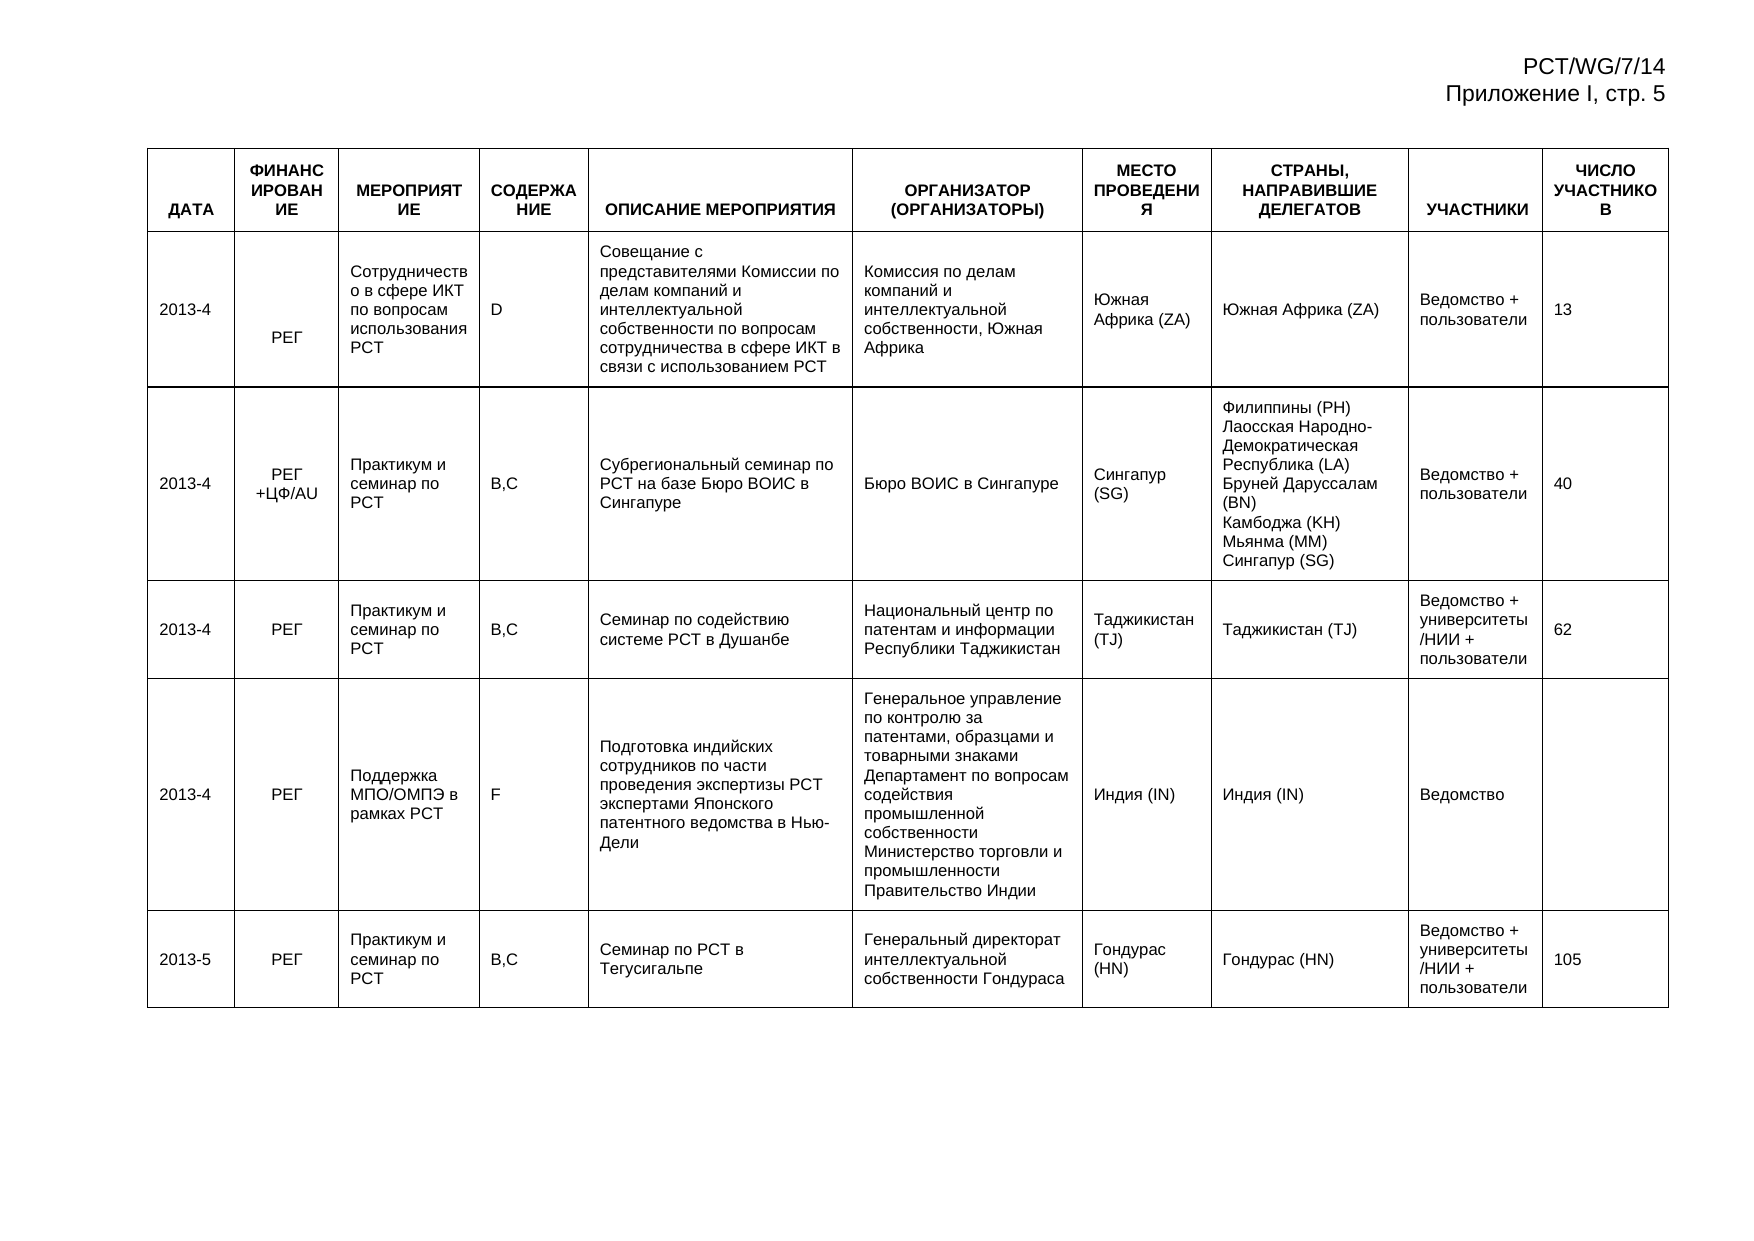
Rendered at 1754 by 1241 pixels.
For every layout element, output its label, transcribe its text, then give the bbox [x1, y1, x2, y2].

table_cell 62 [1543, 581, 1668, 678]
table_cell Сотрудничество в сфере ИКТ по вопросам использования РСТ [339, 232, 479, 386]
table_header УЧАСТНИКИ [1409, 149, 1542, 231]
table_header ОРГАНИЗАТОР (ОРГАНИЗАТОРЫ) [853, 149, 1082, 231]
table_cell Гондурас (HN) [1083, 911, 1211, 1007]
table_cell Национальный центр по патентам и информации Республики Таджикистан [853, 581, 1082, 678]
table_cell [1543, 679, 1668, 909]
table_cell 2013-4 [148, 679, 234, 909]
table_cell 105 [1543, 911, 1668, 1007]
table_cell Совещание с представителями Комиссии по делам компаний и интеллектуальной собственности по вопросам сотрудничества в сфере ИКТ в связи с использованием РСТ [589, 232, 852, 386]
table_cell B,C [480, 911, 588, 1007]
table_cell Генеральное управление по контролю за патентами, образцами и товарными знаками Департамент по вопросам содействия промышленной собственности Министерство торговли и промышленности Правительство Индии [853, 679, 1082, 909]
table_cell Генеральный директорат интеллектуальной собственности Гондураса [853, 911, 1082, 1007]
table_cell Ведомство + пользователи [1409, 232, 1542, 386]
table_cell 2013-4 [148, 232, 234, 386]
table_cell Субрегиональный семинар по РСТ на базе Бюро ВОИС в Сингапуре [589, 388, 852, 580]
table_header ОПИСАНИЕ МЕРОПРИЯТИЯ [589, 149, 852, 231]
table_cell B,C [480, 581, 588, 678]
table_cell Южная Африка (ZA) [1212, 232, 1408, 386]
table_cell Ведомство + пользователи [1409, 388, 1542, 580]
table_cell Таджикистан (TJ) [1212, 581, 1408, 678]
table_header ЧИСЛО УЧАСТНИКОВ [1543, 149, 1668, 231]
table_cell Таджикистан (TJ) [1083, 581, 1211, 678]
table_cell Бюро ВОИС в Сингапуре [853, 388, 1082, 580]
table_cell РЕГ [235, 581, 338, 678]
table_cell Южная Африка (ZA) [1083, 232, 1211, 386]
table_cell Гондурас (HN) [1212, 911, 1408, 1007]
table_cell РЕГ +ЦФ/AU [235, 388, 338, 580]
table_cell Сингапур (SG) [1083, 388, 1211, 580]
table_cell Подготовка индийских сотрудников по части проведения экспертизы РСТ экспертами Японского патентного ведомства в Нью-Дели [589, 679, 852, 909]
table_header МЕСТО ПРОВЕДЕНИЯ [1083, 149, 1211, 231]
table_cell Филиппины (PH) Лаосская Народно-Демократическая Республика (LA) Бруней Даруссалам (BN) Камбоджа (KH) Мьянма (MM) Сингапур (SG) [1212, 388, 1408, 580]
table_cell Ведомство + университеты/НИИ + пользователи [1409, 911, 1542, 1007]
table_header МЕРОПРИЯТИЕ [339, 149, 479, 231]
table_cell Индия (IN) [1212, 679, 1408, 909]
table_cell Практикум и семинар по РСТ [339, 581, 479, 678]
table_cell Индия (IN) [1083, 679, 1211, 909]
table_header СТРАНЫ, НАПРАВИВШИЕ ДЕЛЕГАТОВ [1212, 149, 1408, 231]
table_cell Практикум и семинар по РСТ [339, 911, 479, 1007]
table_cell 13 [1543, 232, 1668, 386]
table_header СОДЕРЖАНИЕ [480, 149, 588, 231]
table_cell Семинар по PCT в Тегусигальпе [589, 911, 852, 1007]
table_cell Семинар по содействию системе РСТ в Душанбе [589, 581, 852, 678]
table_cell Практикум и семинар по РСТ [339, 388, 479, 580]
table_cell Комиссия по делам компаний и интеллектуальной собственности, Южная Африка [853, 232, 1082, 386]
table_cell 2013-4 [148, 388, 234, 580]
table_cell D [480, 232, 588, 386]
table_cell Ведомство + университеты/НИИ + пользователи [1409, 581, 1542, 678]
table_header ДАТА [148, 149, 234, 231]
table_cell РЕГ [235, 232, 338, 386]
table_cell РЕГ [235, 679, 338, 909]
table_cell 2013-4 [148, 581, 234, 678]
table_cell РЕГ [235, 911, 338, 1007]
table_cell F [480, 679, 588, 909]
table_cell 2013-5 [148, 911, 234, 1007]
table_cell Ведомство [1409, 679, 1542, 909]
table_cell B,C [480, 388, 588, 580]
table_cell Поддержка МПО/ОМПЭ в рамках РСТ [339, 679, 479, 909]
table_cell 40 [1543, 388, 1668, 580]
table_header ФИНАНСИРОВАНИЕ [235, 149, 338, 231]
